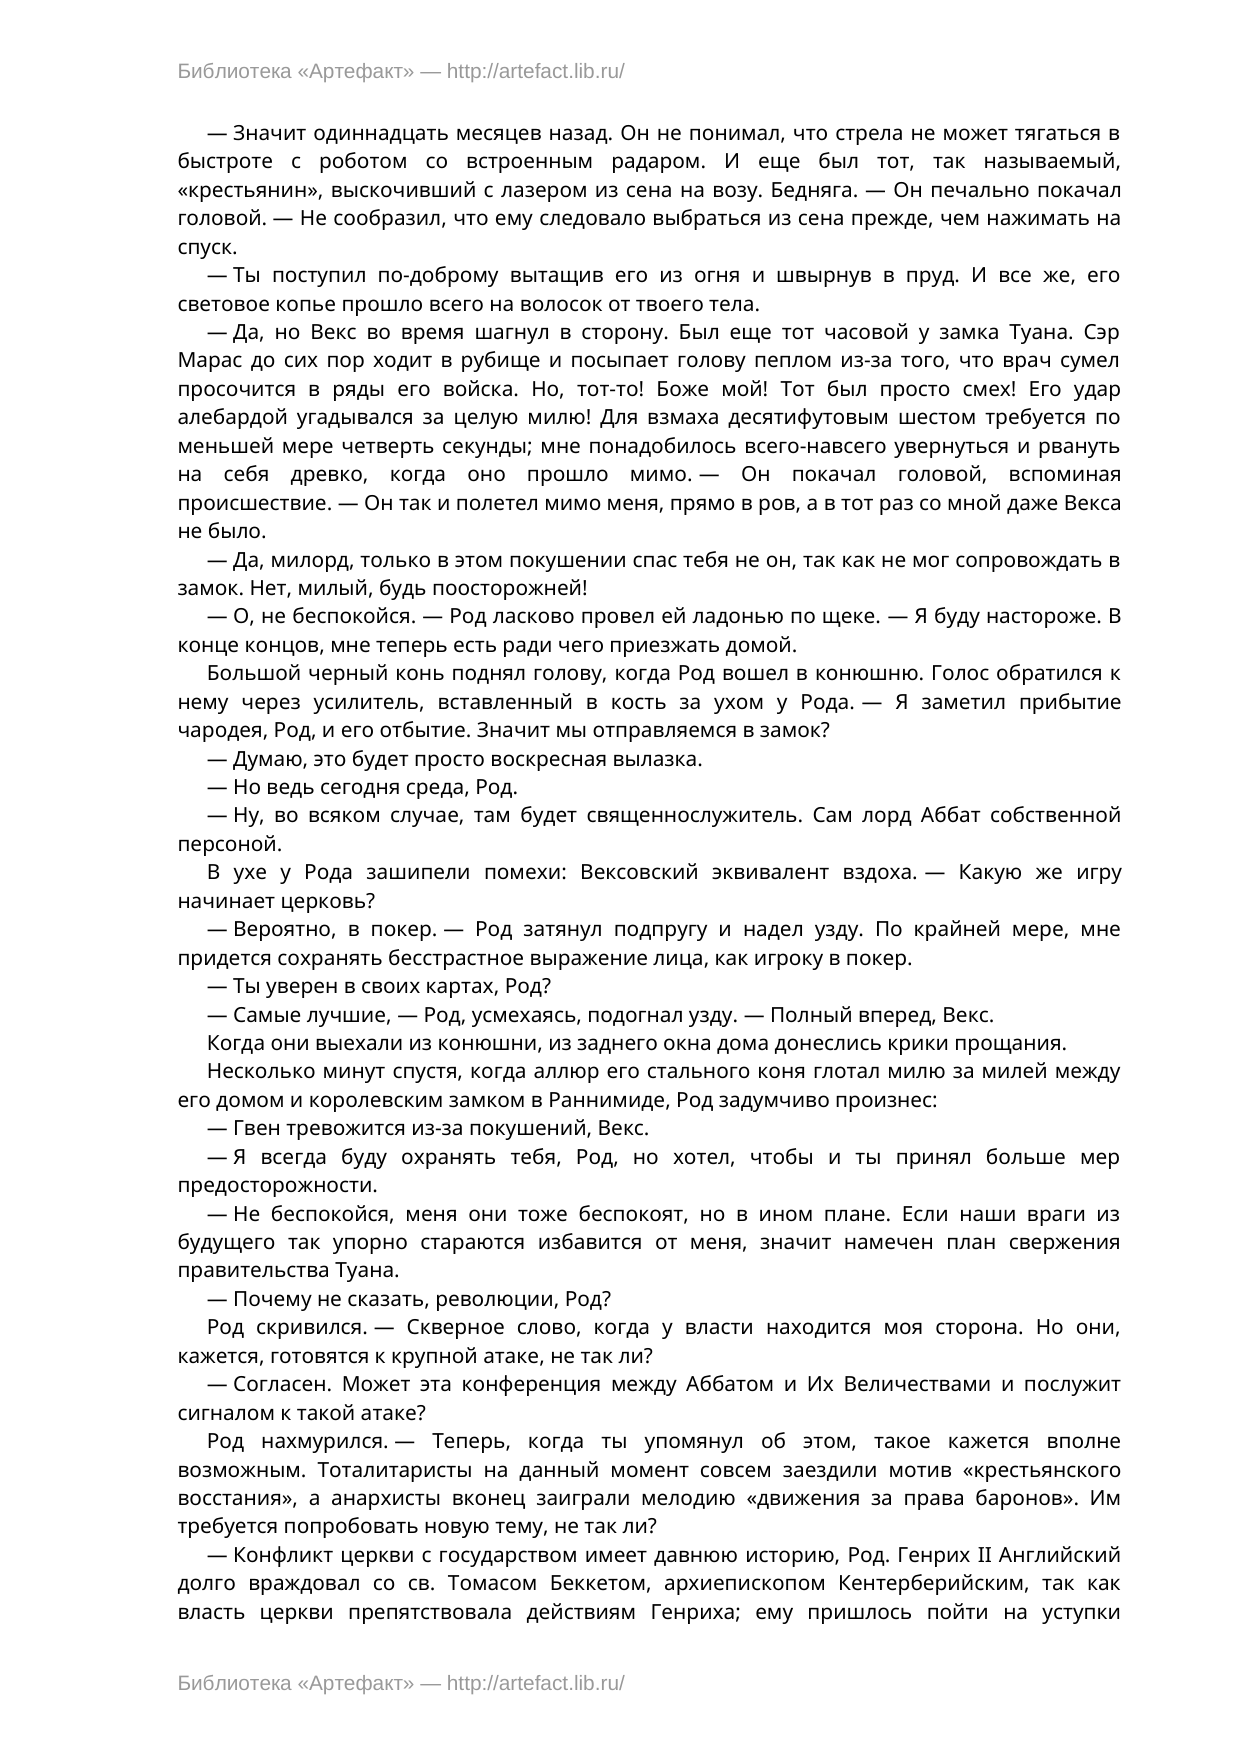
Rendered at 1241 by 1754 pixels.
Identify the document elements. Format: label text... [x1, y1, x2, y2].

text — Я всегда буду охранять тебя, Род, но хотел, чтобы и ты принял больше мер предосторожности. [177, 1142, 1122, 1199]
text — Думаю, это будет просто воскресная вылазка. [177, 744, 1122, 772]
text — Почему не сказать, революции, Род? [177, 1284, 1122, 1312]
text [177, 1540, 1122, 1625]
text В ухе у Рода зашипели помехи: Вексовский эквивалент вздоха. — Какую же игру начинает церковь? [177, 857, 1122, 914]
text Несколько минут спустя, когда аллюр его стального коня глотал милю за милей между его домом и королевским замком в Раннимиде, Род задумчиво произнес: [177, 1057, 1122, 1113]
text — Самые лучшие, — Род, усмехаясь, подогнал узду. — Полный вперед, Векс. [177, 1000, 1122, 1028]
text — Ну, во всяком случае, там будет священнослужитель. Сам лорд Аббат собственной персоной. [177, 801, 1122, 857]
text Род нахмурился. — Теперь, когда ты упомянул об этом, такое кажется вполне возможным. Тоталитаристы на данный момент совсем заездили мотив «крестьянского восстания», а анархисты вконец заиграли мелодию «движения за права баронов». Им требуется попробовать новую тему, не так ли? [177, 1426, 1122, 1540]
text — Не беспокойся, меня они тоже беспокоят, но в ином плане. Если наши враги из будущего так упорно стараются избавится от меня, значит намечен план свержения правительства Туана. [177, 1199, 1122, 1284]
text — О, не беспокойся. — Род ласково провел ей ладонью по щеке. — Я буду настороже. В конце концов, мне теперь есть ради чего приезжать домой. [177, 602, 1122, 658]
text — Гвен тревожится из-за покушений, Векс. [177, 1113, 1122, 1142]
text Род скривился. — Скверное слово, когда у власти находится моя сторона. Но они, кажется, готовятся к крупной атаке, не так ли? [177, 1312, 1122, 1369]
text — Ты уверен в своих картах, Род? [177, 971, 1122, 1000]
text — Но ведь сегодня среда, Род. [177, 772, 1122, 801]
text — Вероятно, в покер. — Род затянул подпругу и надел узду. По крайней мере, мне придется сохранять бесстрастное выражение лица, как игроку в покер. [177, 914, 1122, 971]
text — Да, но Векс во время шагнул в сторону. Был еще тот часовой у замка Туана. Сэр Марас до сих пор ходит в рубище и посыпает голову пеплом из-за того, что врач сумел просочится в ряды его войска. Но, тот-то! Боже мой! Тот был просто смех! Его удар алебардой угадывался за целую милю! Для взмаха десятифутовым шестом требуется по меньшей мере четверть секунды; мне понадобилось всего-навсего увернуться и рвануть на себя древко, когда оно прошло мимо. — Он покачал головой, вспоминая происшествие. — Он так и полетел мимо меня, прямо в ров, а в тот раз со мной даже Векса не было. [177, 317, 1122, 545]
text — Да, милорд, только в этом покушении спас тебя не он, так как не мог сопровождать в замок. Нет, милый, будь поосторожней! [177, 545, 1122, 602]
text Когда они выехали из конюшни, из заднего окна дома донеслись крики прощания. [177, 1028, 1122, 1057]
text Большой черный конь поднял голову, когда Род вошел в конюшню. Голос обратился к нему через усилитель, вставленный в кость за ухом у Рода. — Я заметил прибытие чародея, Род, и его отбытие. Значит мы отправляемся в замок? [177, 658, 1122, 744]
text — Согласен. Может эта конференция между Аббатом и Их Величествами и послужит сигналом к такой атаке? [177, 1369, 1122, 1426]
text — Значит одиннадцать месяцев назад. Он не понимал, что стрела не может тягаться в быстроте с роботом со встроенным радаром. И еще был тот, так называемый, «крестьянин», выскочивший с лазером из сена на возу. Бедняга. — Он печально покачал головой. — Не сообразил, что ему следовало выбраться из сена прежде, чем нажимать на спуск. [177, 118, 1122, 260]
text — Ты поступил по-доброму вытащив его из огня и швырнув в пруд. И все же, его световое копье прошло всего на волосок от твоего тела. [177, 260, 1122, 317]
